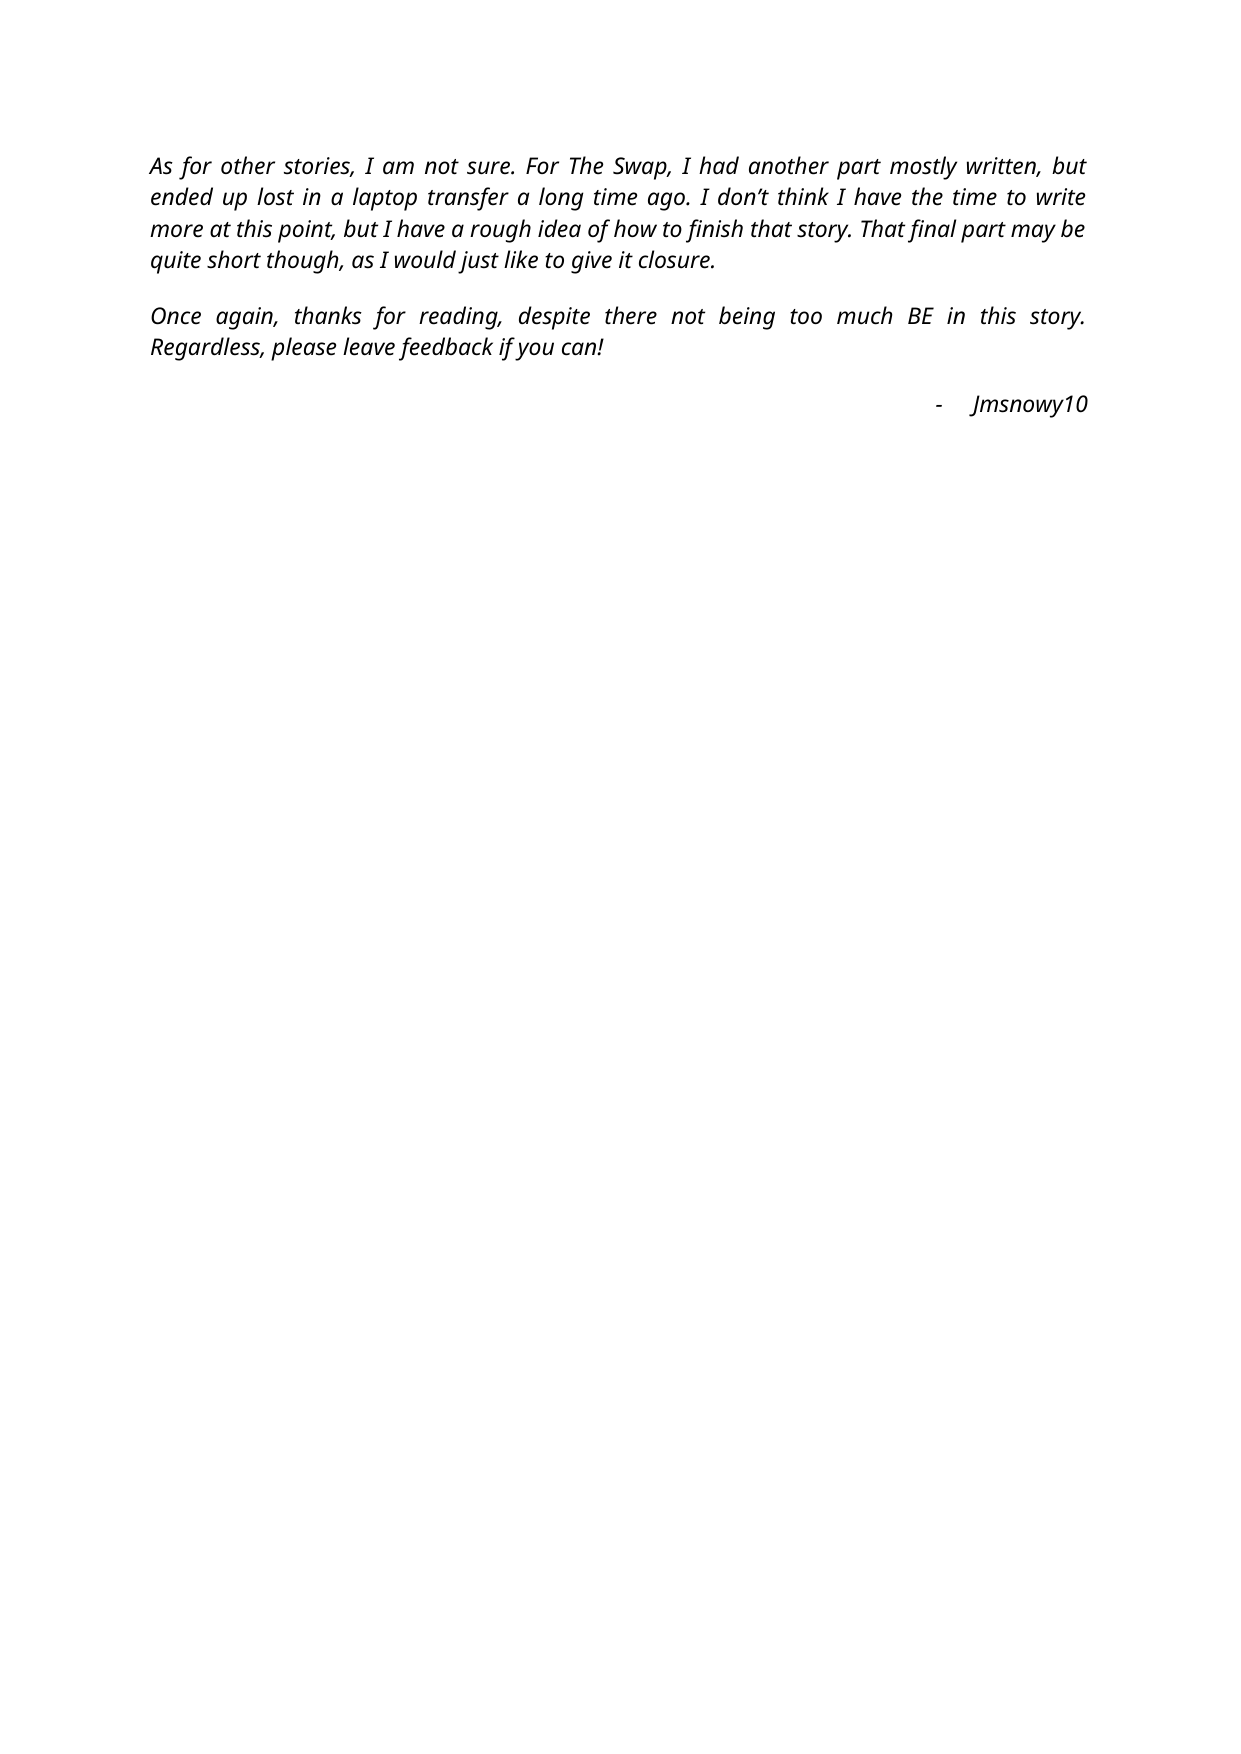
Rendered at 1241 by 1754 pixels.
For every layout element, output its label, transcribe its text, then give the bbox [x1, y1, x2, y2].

list Jmsnowy10 [187, 387, 1090, 419]
text As for other stories, I am not sure. For The Swap, I had another part mostly written, but ended up lost in a laptop transfer a long time ago. I don’t think I have the time to write more at this point, but I have a rough idea of how to finish that story. That final part may be quite short though, as I would just like to give it closure. [150, 150, 1090, 275]
text Once again, thanks for reading, despite there not being too much BE in this story. Regardless, please leave feedback if you can! [150, 300, 1090, 362]
